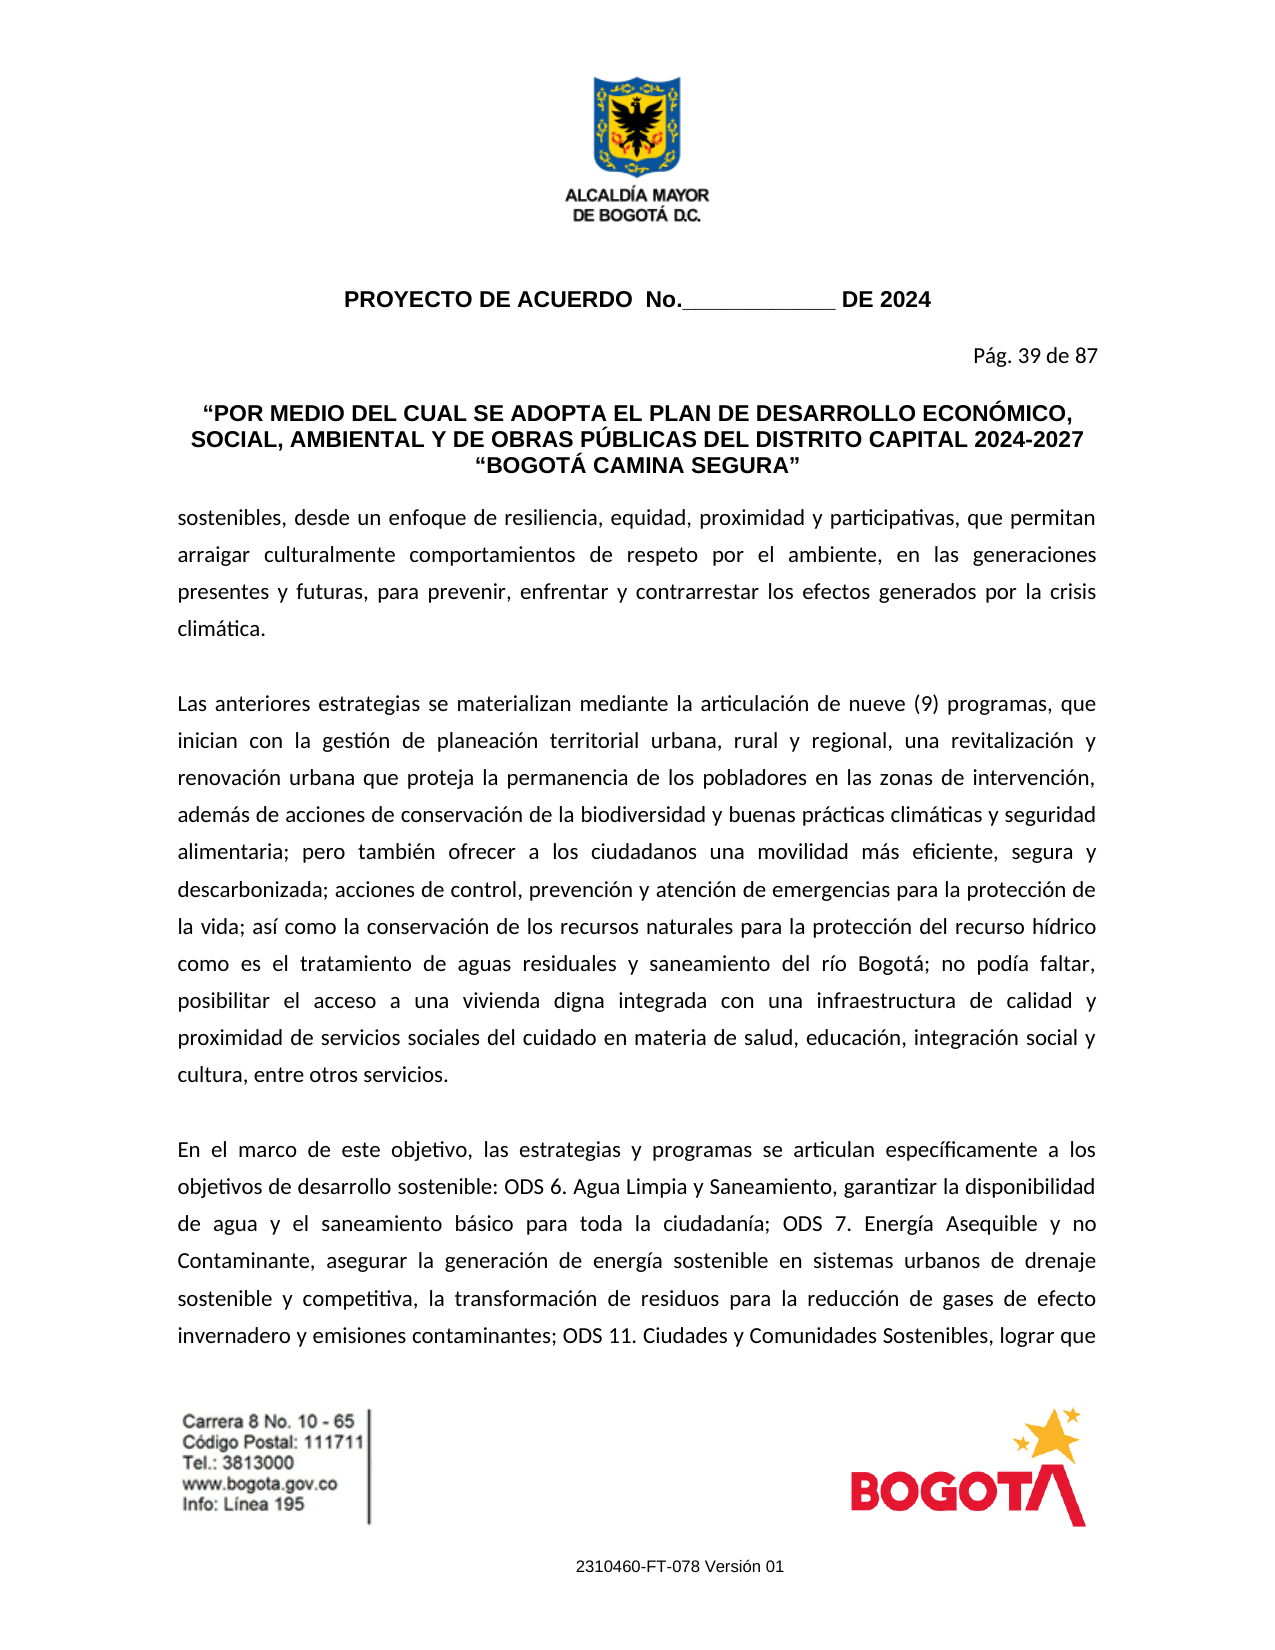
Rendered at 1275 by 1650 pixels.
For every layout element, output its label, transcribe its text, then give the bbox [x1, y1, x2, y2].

picture [555, 65, 720, 234]
text Las anteriores estrategias se materializan mediante la articulación de nueve (9) programas, que inician con la gestión de planeación territorial urbana, rural y regional, una revitalización y renovación urbana que proteja la permanencia de los pobladores en las zonas de intervención, además de acciones de conservación de la biodiversidad y buenas prácticas climáticas y seguridad alimentaria; pero también ofrecer a los ciudadanos una movilidad más eficiente, segura y descarbonizada; acciones de control, prevención y atención de emergencias para la protección de la vida; así como la conservación de los recursos naturales para la protección del recurso hídrico como es el tratamiento de aguas residuales y saneamiento del río Bogotá; no podía faltar, posibilitar el acceso a una vivienda digna integrada con una infraestructura de calidad y proximidad de servicios sociales del cuidado en materia de salud, educación, integración social y cultura, entre otros servicios. [177, 689, 1098, 1089]
picture [177, 1403, 378, 1538]
text Conforme con lo anterior, el territorio Bogotano contará con una oferta amplia de servicios sociales, como la generación de infraestructura, actividades culturales, recreativas y deportivas, una movilidad, rápida, cómoda y segura, así como, comunidades más saludables, prósperas y sostenibles, desde un enfoque de resiliencia, equidad, proximidad y participativas, que permitan arraigar culturalmente comportamientos de respeto por el ambiente, en las generaciones presentes y futuras, para prevenir, enfrentar y contrarrestar los efectos generados por la crisis climática. [177, 503, 1098, 642]
text En el marco de este objetivo, las estrategias y programas se articulan específicamente a los objetivos de desarrollo sostenible: ODS 6. Agua Limpia y Saneamiento, garantizar la disponibilidad de agua y el saneamiento básico para toda la ciudadanía; ODS 7. Energía Asequible y no Contaminante, asegurar la generación de energía sostenible en sistemas urbanos de drenaje sostenible y competitiva, la transformación de residuos para la reducción de gases de efecto invernadero y emisiones contaminantes; ODS 11. Ciudades y Comunidades Sostenibles, lograr que todas las personas en Bogotá accedan a un aire limpio, con viviendas y servicios básicos adecuados, seguros y asequibles y mejorar los barrios marginales; ODS 12. Producción y Consumo Responsable, donde la economía circular será el modelo que adoptará Bogotá para estimular la reducción de residuos a disponer en el relleno sanitario; ODS 13. Acción por el Clima, uno de los retos es apostarle a avanzar en las políticas públicas de acción climática, con planes de mitigación de riesgos, preparación, respuesta y recuperación a los desastres naturales, especialmente en zonas de alto riesgo; y ODS 15. Vida de Ecosistemas Terrestres, asegurar la conservación, y el uso sostenible de los ecosistemas de agua y sus servicios, en particular los bosques, los humedales, los ríos, los cerros, y el tráfico de flora y fauna, entre otros elementos. [177, 1135, 1098, 1349]
picture [833, 1403, 1117, 1546]
